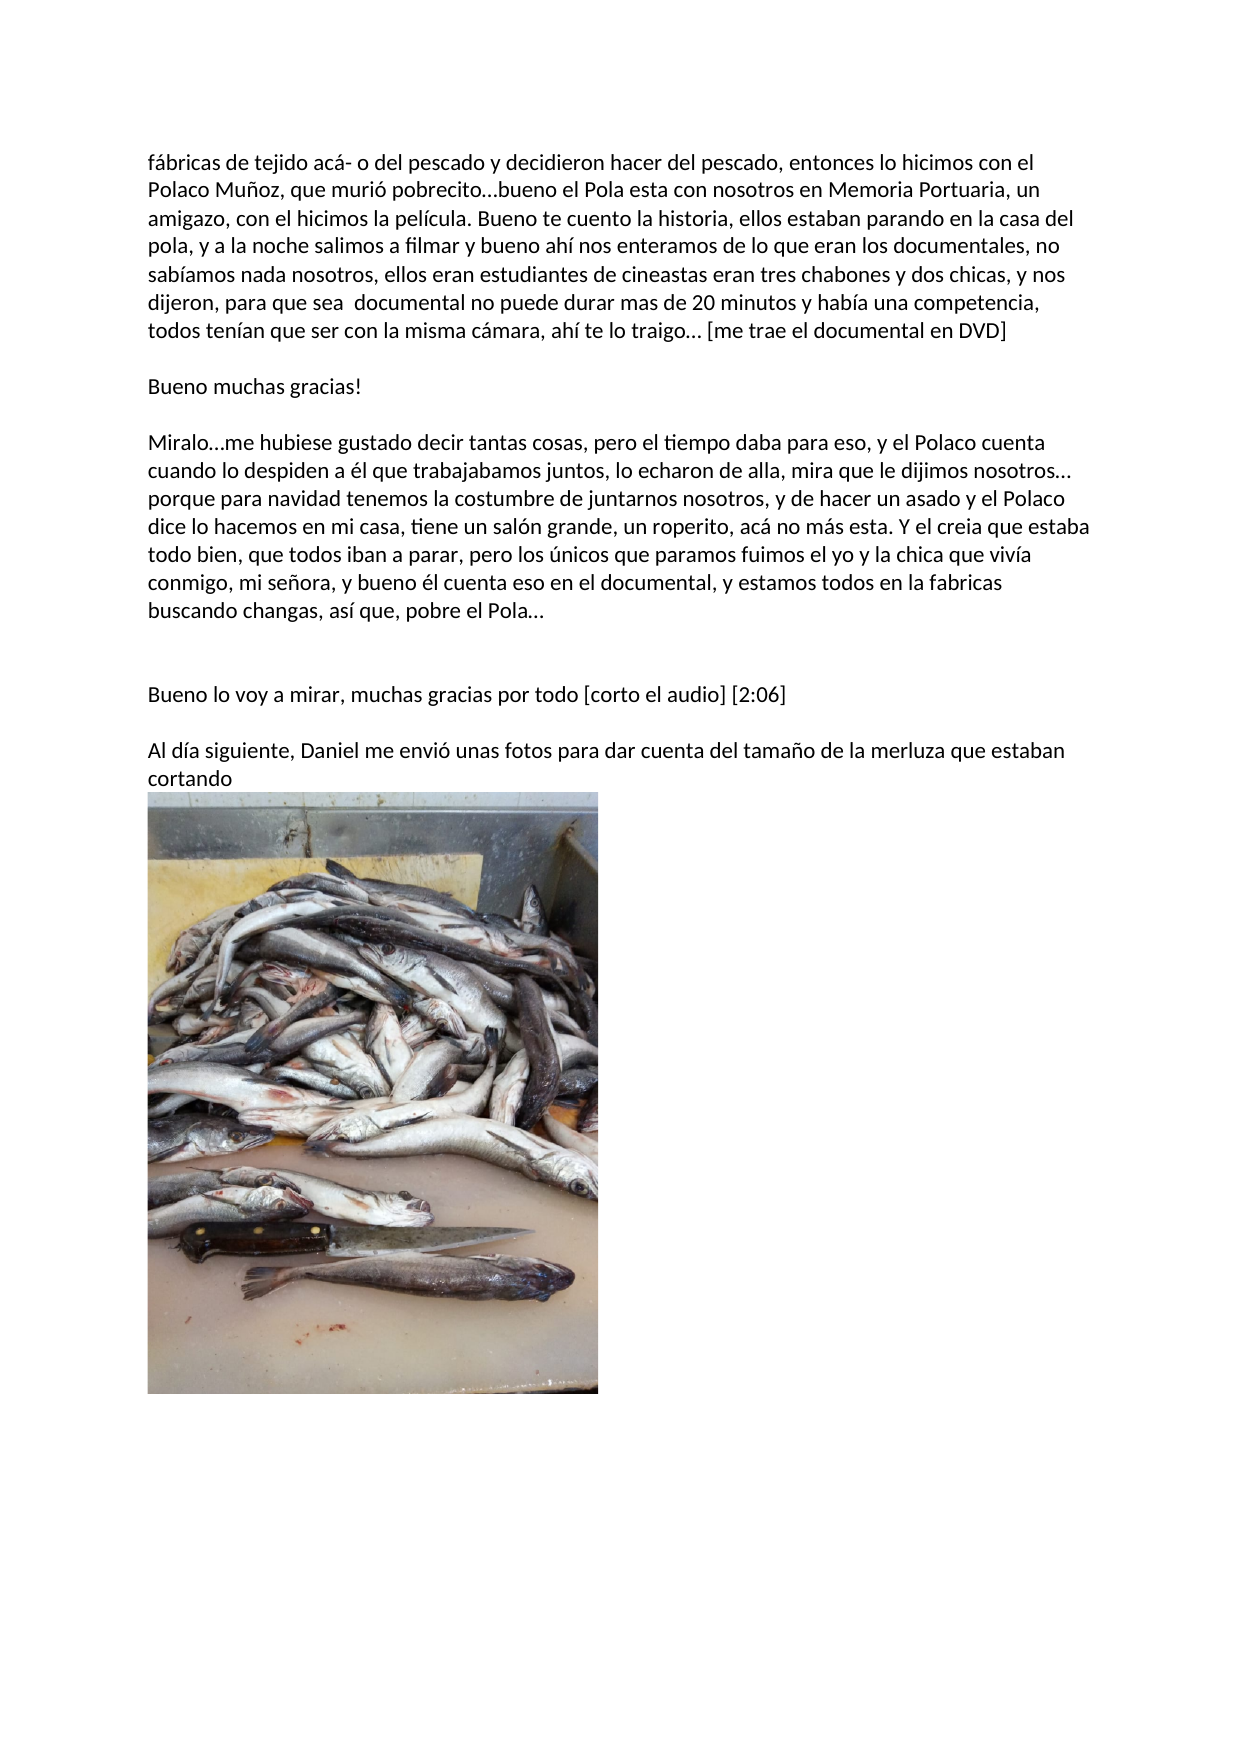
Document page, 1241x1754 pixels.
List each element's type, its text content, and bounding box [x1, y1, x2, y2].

text Bueno lo voy a mirar, muchas gracias por todo [corto el audio] [2:06] [148, 680, 1093, 708]
text Bueno muchas gracias! [148, 372, 1093, 400]
text Al día siguiente, Daniel me envió unas fotos para dar cuenta del tamaño de la merluza que estaban cortando [148, 736, 1093, 792]
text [148, 148, 1093, 344]
picture [147, 792, 599, 1394]
text Miralo…me hubiese gustado decir tantas cosas, pero el tiempo daba para eso, y el Polaco cuenta cuando lo despiden a él que trabajabamos juntos, lo echaron de alla, mira que le dijimos nosotros…porque para navidad tenemos la costumbre de juntarnos nosotros, y de hacer un asado y el Polaco dice lo hacemos en mi casa, tiene un salón grande, un roperito, acá no más esta. Y el creia que estaba todo bien, que todos iban a parar, pero los únicos que paramos fuimos el yo y la chica que vivía conmigo, mi señora, y bueno él cuenta eso en el documental, y estamos todos en la fabricas buscando changas, así que, pobre el Pola… [148, 428, 1093, 624]
